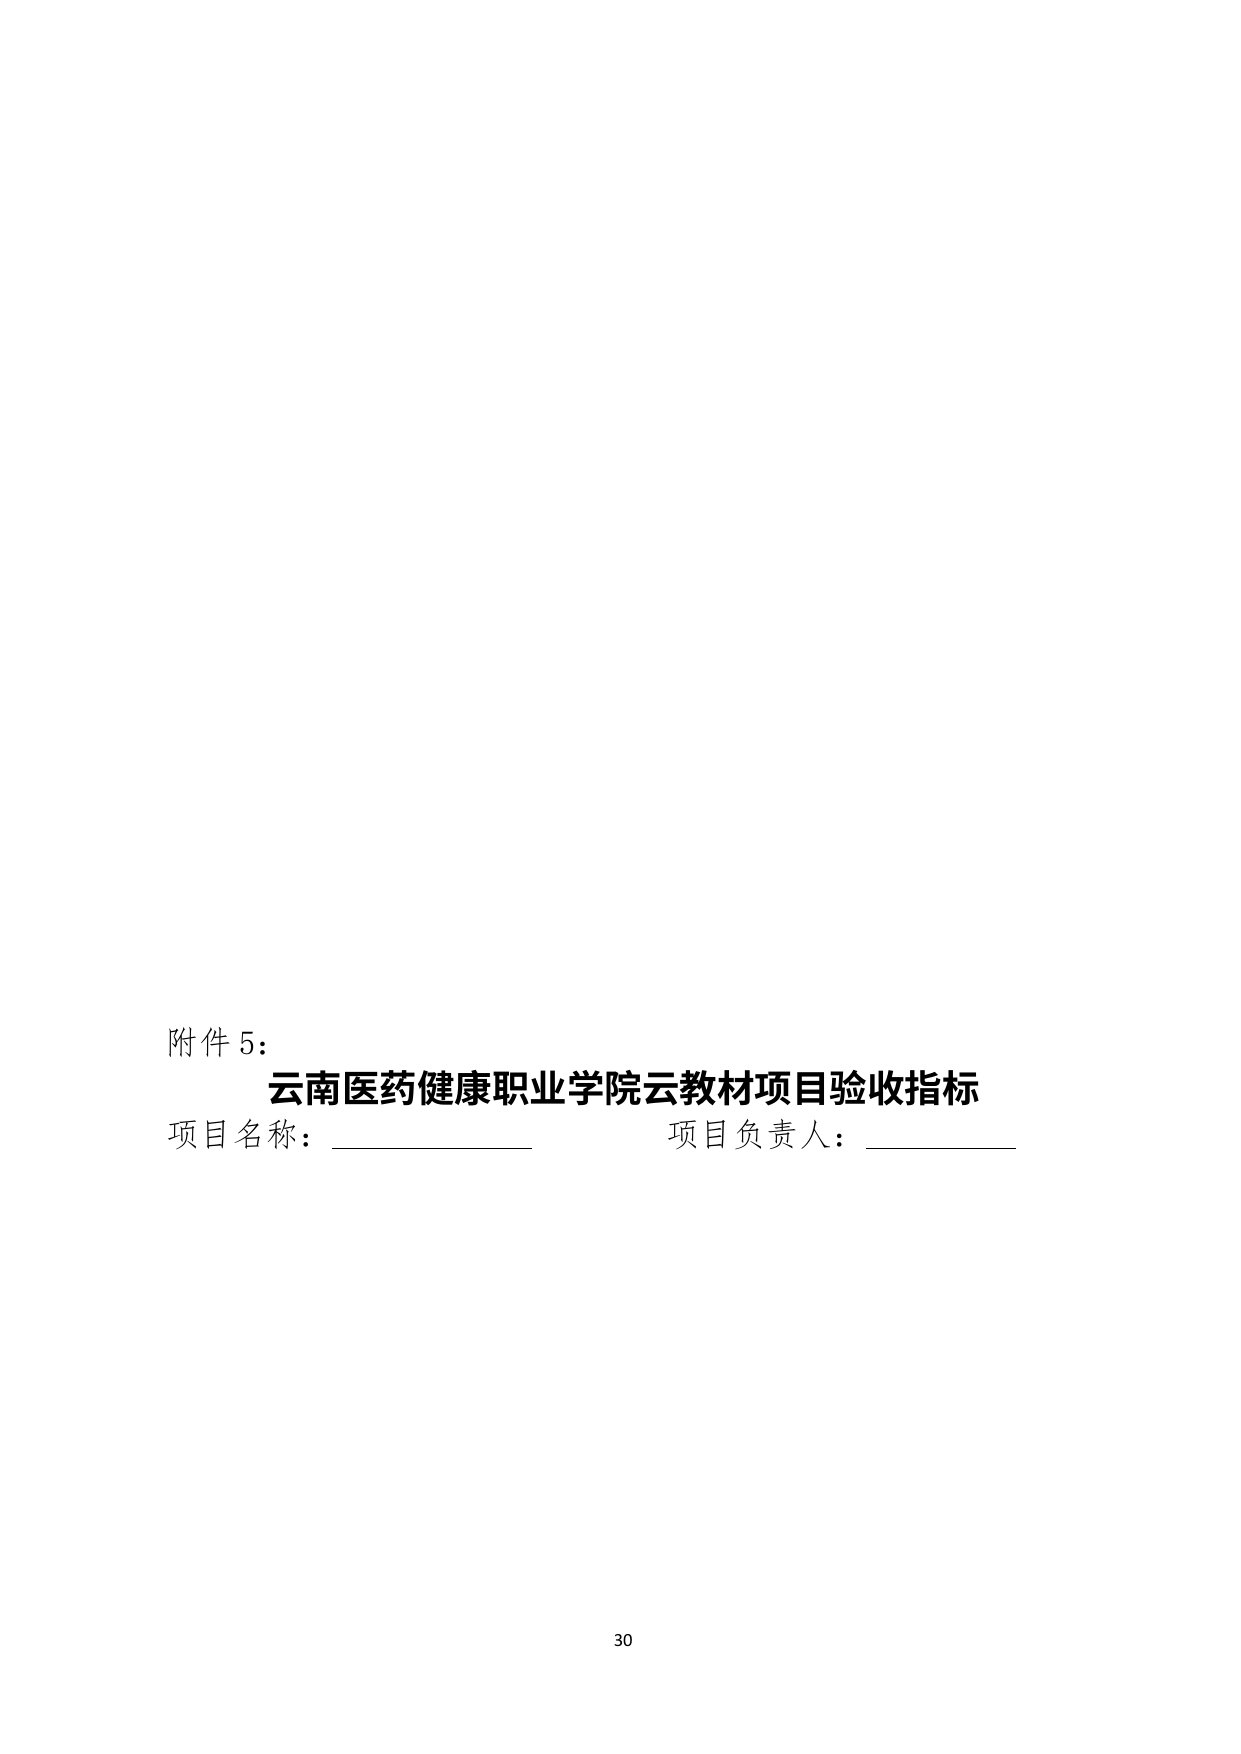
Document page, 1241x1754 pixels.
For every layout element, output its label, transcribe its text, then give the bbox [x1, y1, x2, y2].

text 附件5： [165, 1021, 1081, 1059]
text 云南医药健康职业学院云教材项目验收指标 [165, 1059, 1081, 1113]
text 项目名称： 项目负责人： [165, 1113, 1081, 1152]
